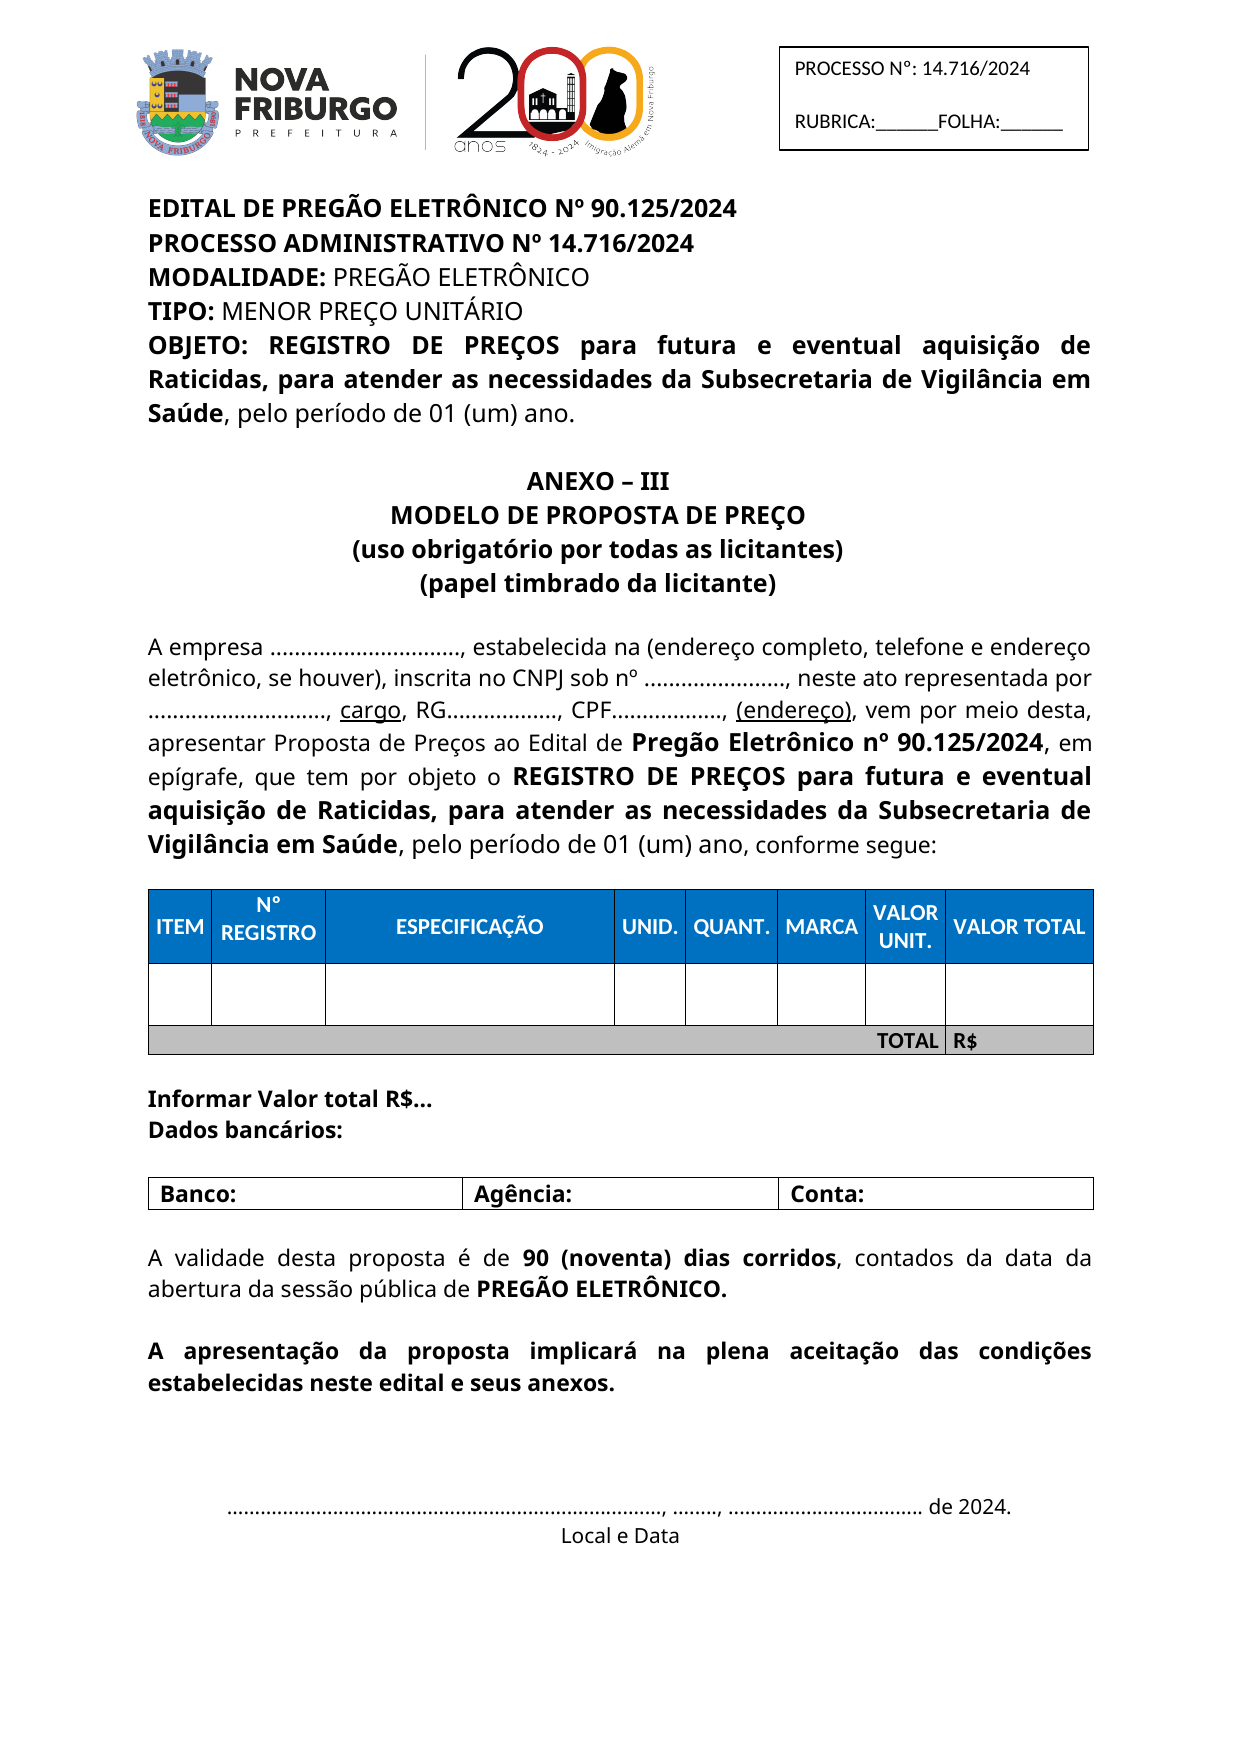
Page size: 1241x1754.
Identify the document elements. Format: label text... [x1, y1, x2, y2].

table_cell TOTAL [149, 1026, 945, 1054]
table_header Agência: [463, 1178, 778, 1209]
table_header UNID. [615, 890, 685, 963]
table_header Conta: [779, 1178, 1093, 1209]
table_header Nº REGISTRO [212, 890, 325, 963]
text ANEXO – III [103, 464, 1092, 498]
table_header ITEM [149, 890, 211, 963]
text Dados bancários: [148, 1114, 1092, 1146]
table_cell [615, 964, 685, 1025]
table_header VALOR UNIT. [866, 890, 945, 963]
text Informar Valor total R$... [148, 1083, 1092, 1114]
table_cell [326, 964, 614, 1025]
text OBJETO: REGISTRO DE PREÇOS para futura e eventual aquisição de Raticidas, para atender as necessidades da Subsecretaria de Vigilância em Saúde, pelo período de 01 (um) ano. [148, 327, 1092, 429]
table_cell [212, 964, 325, 1025]
table_header Banco: [149, 1178, 462, 1209]
table_cell R$ [946, 1026, 1093, 1054]
table_header VALOR TOTAL [946, 890, 1093, 963]
table_header QUANT. [686, 890, 777, 963]
text Local e Data [148, 1521, 1092, 1550]
text TIPO: MENOR PREÇO UNITÁRIO [148, 293, 1092, 327]
text MODALIDADE: PREGÃO ELETRÔNICO [148, 259, 1092, 293]
text .............................................................................., ........, ................................... de 2024. [148, 1492, 1092, 1521]
text Modelo de proposta DE PREÇO [103, 498, 1092, 532]
table_cell [686, 964, 777, 1025]
table_cell [778, 964, 865, 1025]
text A validade desta proposta é de 90 (noventa) dias corridos, contados da data da abertura da sessão pública de PREGÃO ELETRÔNICO. [148, 1242, 1092, 1304]
text (uso obrigatório por todas as licitantes) [103, 532, 1092, 566]
text PROCESSO ADMINISTRATIVO Nº 14.716/2024 [148, 225, 1092, 259]
picture [109, 14, 687, 185]
text (papel timbrado da licitante) [103, 566, 1092, 600]
table_header MARCA [778, 890, 865, 963]
table_cell [866, 964, 945, 1025]
list A empresa ..............................., estabelecida na (endereço completo, telefone e endereço eletrônico, se houver), inscrita no CNPJ sob nº ......................., neste ato representada por ............................., cargo, RG.................., CPF.................., (endereço), vem por meio desta, apresentar Proposta de Preços ao Edital de Pregão Eletrônico nº 90.125/2024, em epígrafe, que tem por objeto o REGISTRO DE PREÇOS para futura e eventual aquisição de Raticidas, para atender as necessidades da Subsecretaria de Vigilância em Saúde, pelo período de 01 (um) ano, conforme segue: [148, 631, 1092, 861]
table_cell [946, 964, 1093, 1025]
table_cell [149, 964, 211, 1025]
text EDITAL DE PREGÃO ELETRÔNICO Nº 90.125/2024 [148, 191, 1092, 225]
table_header ESPECIFICAÇÃO [326, 890, 614, 963]
text A apresentação da proposta implicará na plena aceitação das condições estabelecidas neste edital e seus anexos. [148, 1335, 1092, 1398]
